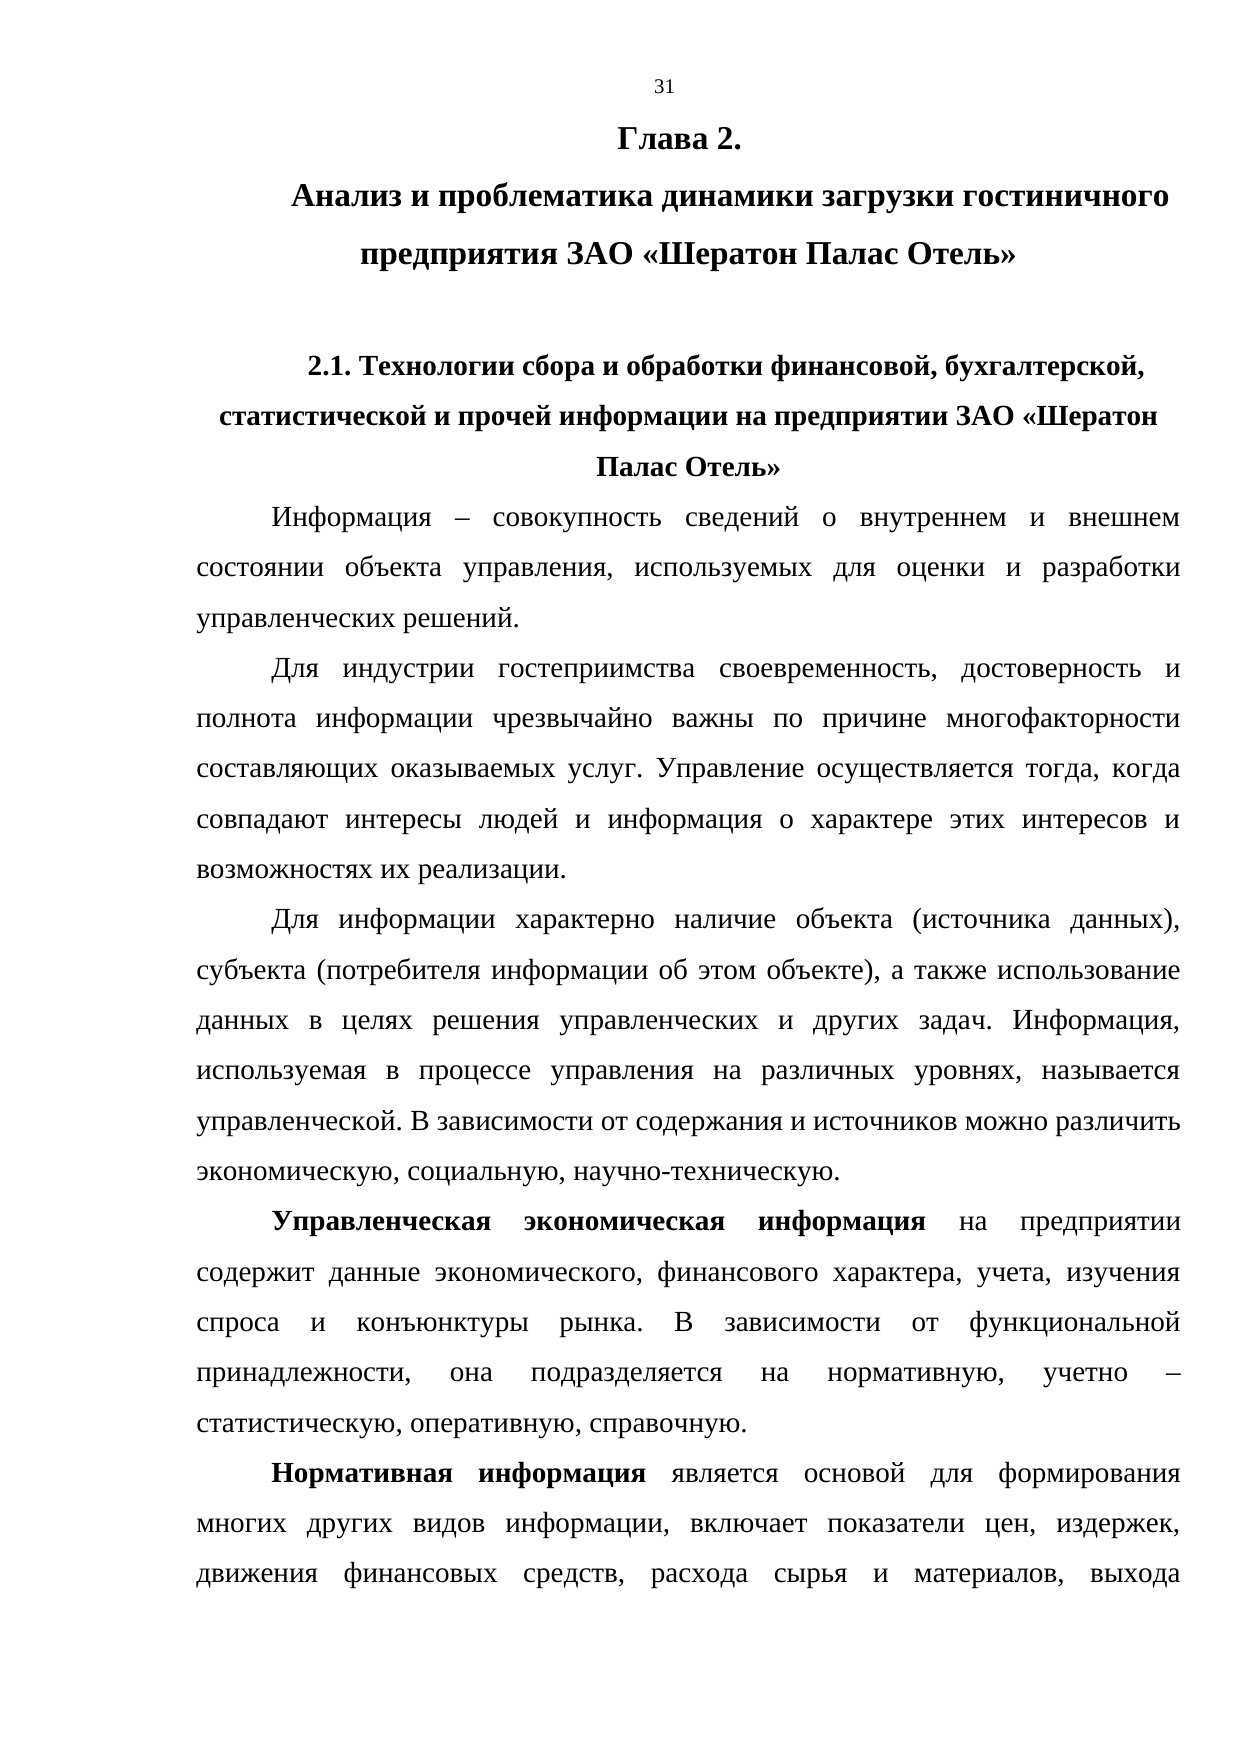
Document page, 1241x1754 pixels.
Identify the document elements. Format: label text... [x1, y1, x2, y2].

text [196, 1455, 1181, 1589]
text Глава 2. [177, 118, 1181, 156]
text 2.1. Технологии сбора и обработки финансовой, бухгалтерской, статистической и прочей информации на предприятии ЗАО «Шератон Палас Отель» [196, 348, 1181, 482]
text Анализ и проблематика динамики загрузки гостиничного предприятия ЗАО «Шератон Палас Отель» [196, 176, 1181, 271]
text Для информации характерно наличие объекта (источника данных), субъекта (потребителя информации об этом объекте), а также использование данных в целях решения управленческих и других задач. Информация, используемая в процессе управления на различных уровнях, называется управленческой. В зависимости от содержания и источников можно различить экономическую, социальную, научно-техническую. [196, 902, 1181, 1187]
text Управленческая экономическая информация на предприятии содержит данные экономического, финансового характера, учета, изучения спроса и конъюнктуры рынка. В зависимости от функциональной принадлежности, она подразделяется на нормативную, учетно – статистическую, оперативную, справочную. [196, 1203, 1181, 1438]
text Для индустрии гостеприимства своевременность, достоверность и полнота информации чрезвычайно важны по причине многофакторности составляющих оказываемых услуг. Управление осуществляется тогда, когда совпадают интересы людей и информация о характере этих интересов и возможностях их реализации. [196, 650, 1181, 885]
text Информация – совокупность сведений о внутреннем и внешнем состоянии объекта управления, используемых для оценки и разработки управленческих решений. [196, 499, 1181, 633]
